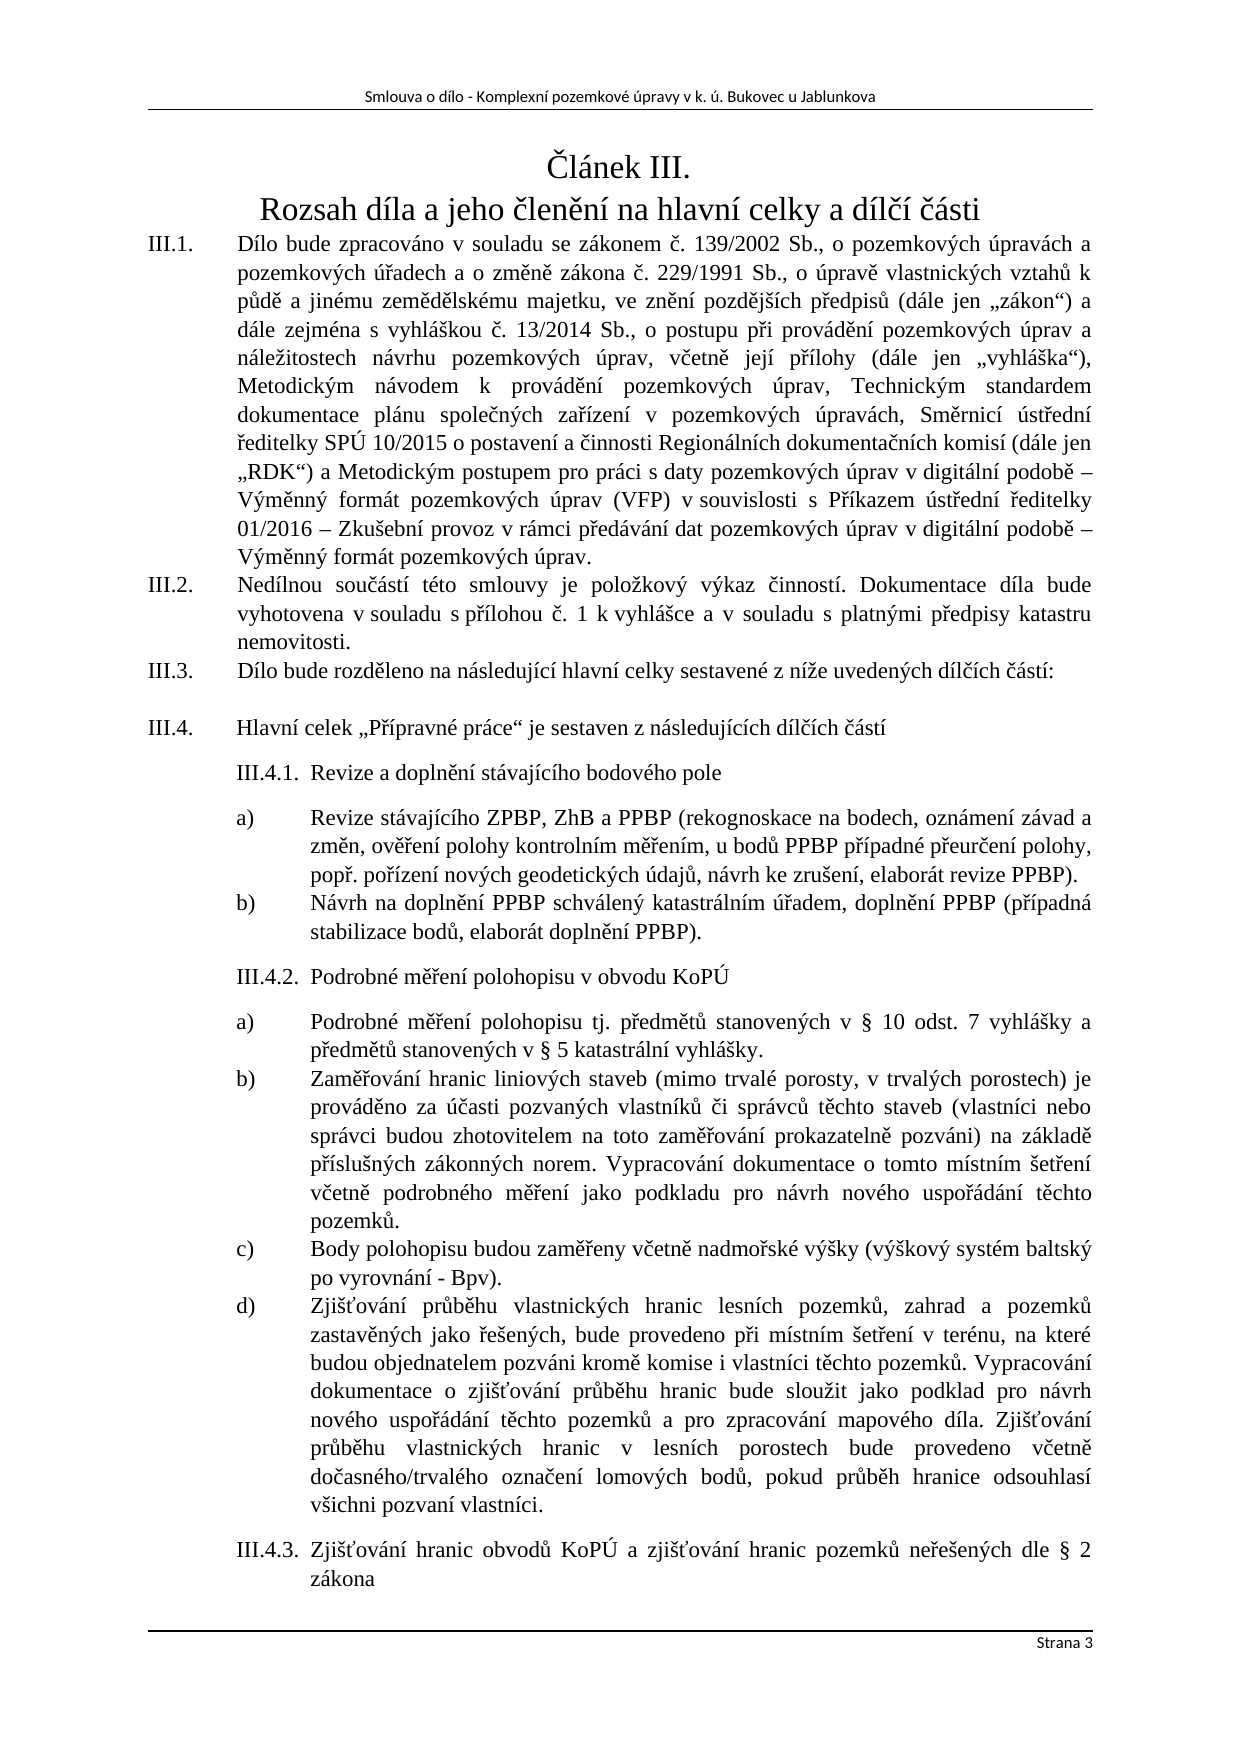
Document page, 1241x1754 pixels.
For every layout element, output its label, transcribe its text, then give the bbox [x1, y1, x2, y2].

list Nedílnou součástí této smlouvy je položkový výkaz činností. Dokumentace díla bude vyhotovena v souladu s přílohou č. 1 k vyhlášce a v souladu s platnými předpisy katastru nemovitosti. [148, 572, 1093, 655]
list Hlavní celek „Přípravné práce“ je sestaven z následujících dílčích částí [148, 714, 1093, 740]
list Dílo bude zpracováno v souladu se zákonem č. 139/2002 Sb., o pozemkových úpravách a pozemkových úřadech a o změně zákona č. 229/1991 Sb., o úpravě vlastnických vztahů k půdě a jinému zemědělskému majetku, ve znění pozdějších předpisů (dále jen „zákon“) a dále zejména s vyhláškou č. 13/2014 Sb., o postupu při provádění pozemkových úprav a náležitostech návrhu pozemkových úprav, včetně její přílohy (dále jen „vyhláška“), Metodickým návodem k provádění pozemkových úprav, Technickým standardem dokumentace plánu společných zařízení v pozemkových úpravách, Směrnicí ústřední ředitelky SPÚ 10/2015 o postavení a činnosti Regionálních dokumentačních komisí (dále jen „RDK“) a Metodickým postupem pro práci s daty pozemkových úprav v digitální podobě – Výměnný formát pozemkových úprav (VFP) v souvislosti s Příkazem ústřední ředitelky 01/2016 – Zkušební provoz v rámci předávání dat pozemkových úprav v digitální podobě – Výměnný formát pozemkových úprav. [148, 230, 1093, 569]
text Body polohopisu budou zaměřeny včetně nadmořské výšky (výškový systém baltský po vyrovnání - Bpv). [236, 1235, 1093, 1290]
text Revize a doplnění stávajícího bodového pole [236, 759, 1093, 785]
text Zaměřování hranic liniových staveb (mimo trvalé porosty, v trvalých porostech) je prováděno za účasti pozvaných vlastníků či správců těchto staveb (vlastníci nebo správci budou zhotovitelem na toto zaměřování prokazatelně pozváni) na základě příslušných zákonných norem. Vypracování dokumentace o tomto místním šetření včetně podrobného měření jako podkladu pro návrh nového uspořádání těchto pozemků. [236, 1065, 1093, 1233]
text Podrobné měření polohopisu tj. předmětů stanovených v § 10 odst. 7 vyhlášky a předmětů stanovených v § 5 katastrální vyhlášky. [236, 1008, 1093, 1063]
text Zjišťování průběhu vlastnických hranic lesních pozemků, zahrad a pozemků zastavěných jako řešených, bude provedeno při místním šetření v terénu, na které budou objednatelem pozváni kromě komise i vlastníci těchto pozemků. Vypracování dokumentace o zjišťování průběhu hranic bude sloužit jako podklad pro návrh nového uspořádání těchto pozemků a pro zpracování mapového díla. Zjišťování průběhu vlastnických hranic v lesních porostech bude provedeno včetně dočasného/trvalého označení lomových bodů, pokud průběh hranice odsouhlasí všichni pozvaní vlastníci. [236, 1292, 1093, 1518]
text Návrh na doplnění PPBP schválený katastrálním úřadem, doplnění PPBP (případná stabilizace bodů, elaborát doplnění PPBP). [236, 889, 1093, 944]
list Dílo bude rozděleno na následující hlavní celky sestavené z níže uvedených dílčích částí: [148, 657, 1093, 683]
subtitle Rozsah díla a jeho členění na hlavní celky a dílčí části [148, 148, 1093, 227]
text Zjišťování hranic obvodů KoPÚ a zjišťování hranic pozemků neřešených dle § 2 zákona [236, 1536, 1093, 1591]
text Podrobné měření polohopisu v obvodu KoPÚ [236, 963, 1093, 989]
text Revize stávajícího ZPBP, ZhB a PPBP (rekognoskace na bodech, oznámení závad a změn, ověření polohy kontrolním měřením, u bodů PPBP případné přeurčení polohy, popř. pořízení nových geodetických údajů, návrh ke zrušení, elaborát revize PPBP). [236, 804, 1093, 887]
